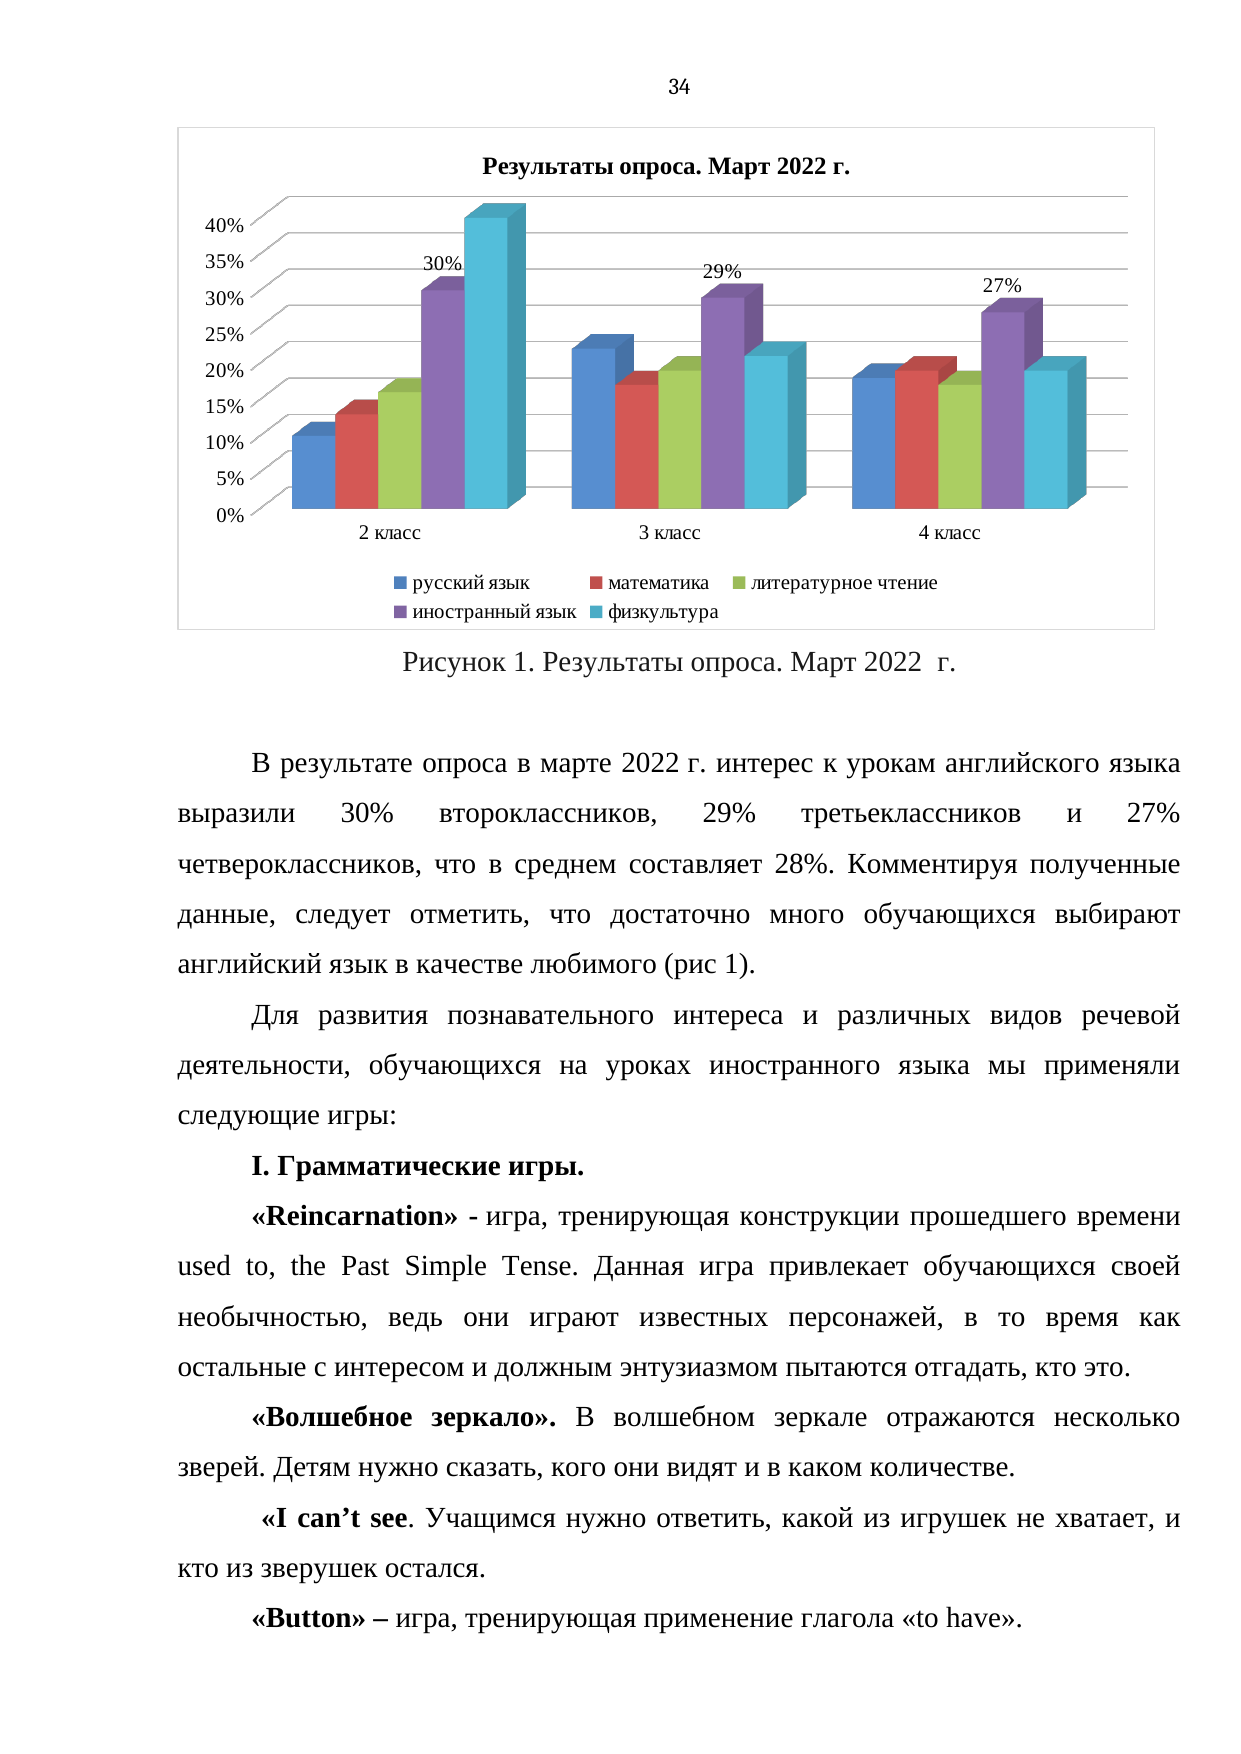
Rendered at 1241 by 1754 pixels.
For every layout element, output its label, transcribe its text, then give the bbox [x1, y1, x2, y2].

text «Reincarnation» - игра, тренирующая конструкции прошедшего времени used to, the Past Simple Tense. Данная игра привлекает обучающихся своей необычностью, ведь они играют известных персонажей, в то время как остальные с интересом и должным энтузиазмом пытаются отгадать, кто это. [177, 1198, 1181, 1382]
text В результате опроса в марте 2022 г. интерес к урокам английского языка выразили 30% второклассников, 29% третьеклассников и 27% четвероклассников, что в среднем составляет 28%. Комментируя полученные данные, следует отметить, что достаточно много обучающихся выбирают английский язык в качестве любимого (рис 1). [177, 745, 1181, 980]
text «Волшебное зеркало». В волшебном зеркале отражаются несколько зверей. Детям нужно сказать, кого они видят и в каком количестве. [177, 1399, 1181, 1483]
text «Button» – игра, тренирующая применение глагола «to have». [177, 1601, 1181, 1634]
text Рисунок 1. Результаты опроса. Март 2022 г. [177, 644, 1181, 678]
text «I can’t see. Учащимся нужно ответить, какой из игрушек не хватает, и кто из зверушек остался. [177, 1500, 1181, 1584]
text Для развития познавательного интереса и различных видов речевой деятельности, обучающихся на уроках иностранного языка мы применяли следующие игры: [177, 997, 1181, 1131]
text I. Грамматические игры. [177, 1148, 1181, 1181]
